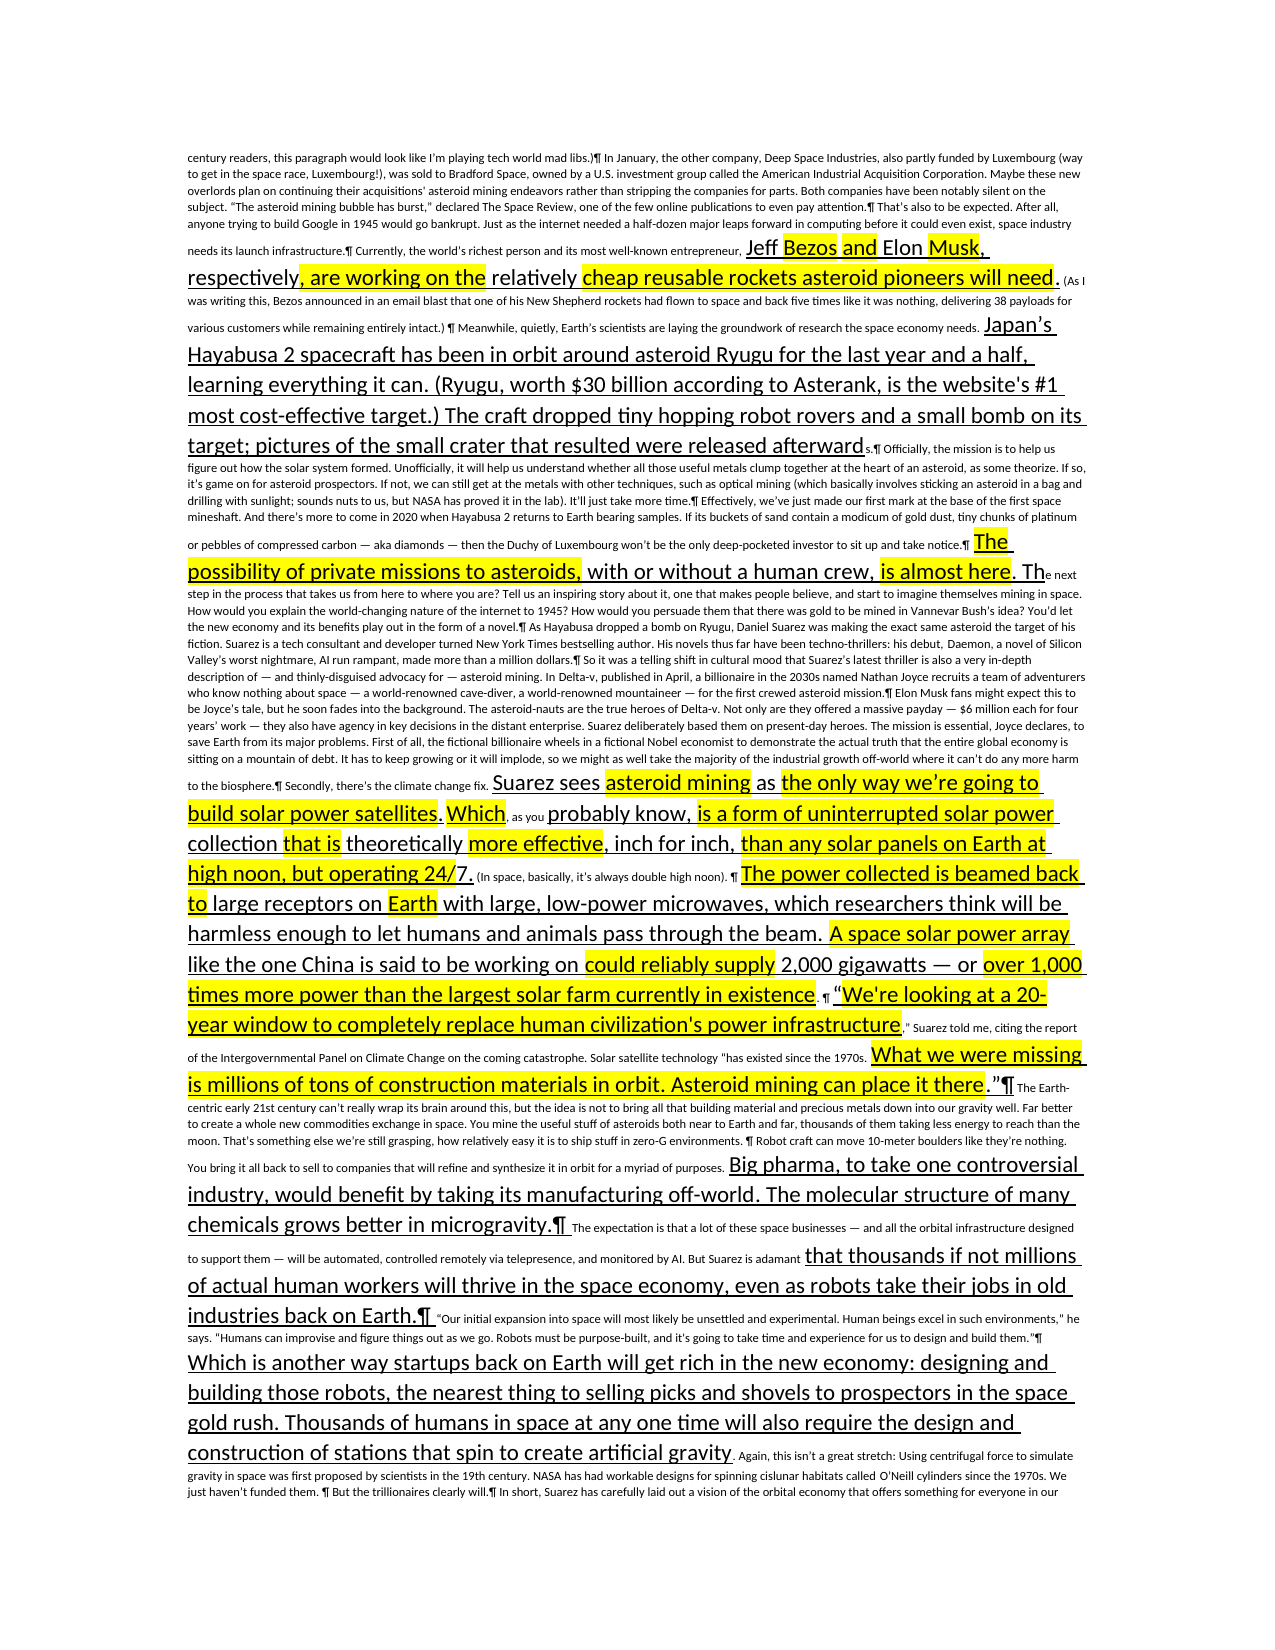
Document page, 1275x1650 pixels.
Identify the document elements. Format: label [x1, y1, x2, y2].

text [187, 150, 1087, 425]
text [187, 426, 1087, 974]
text [187, 975, 1087, 1499]
